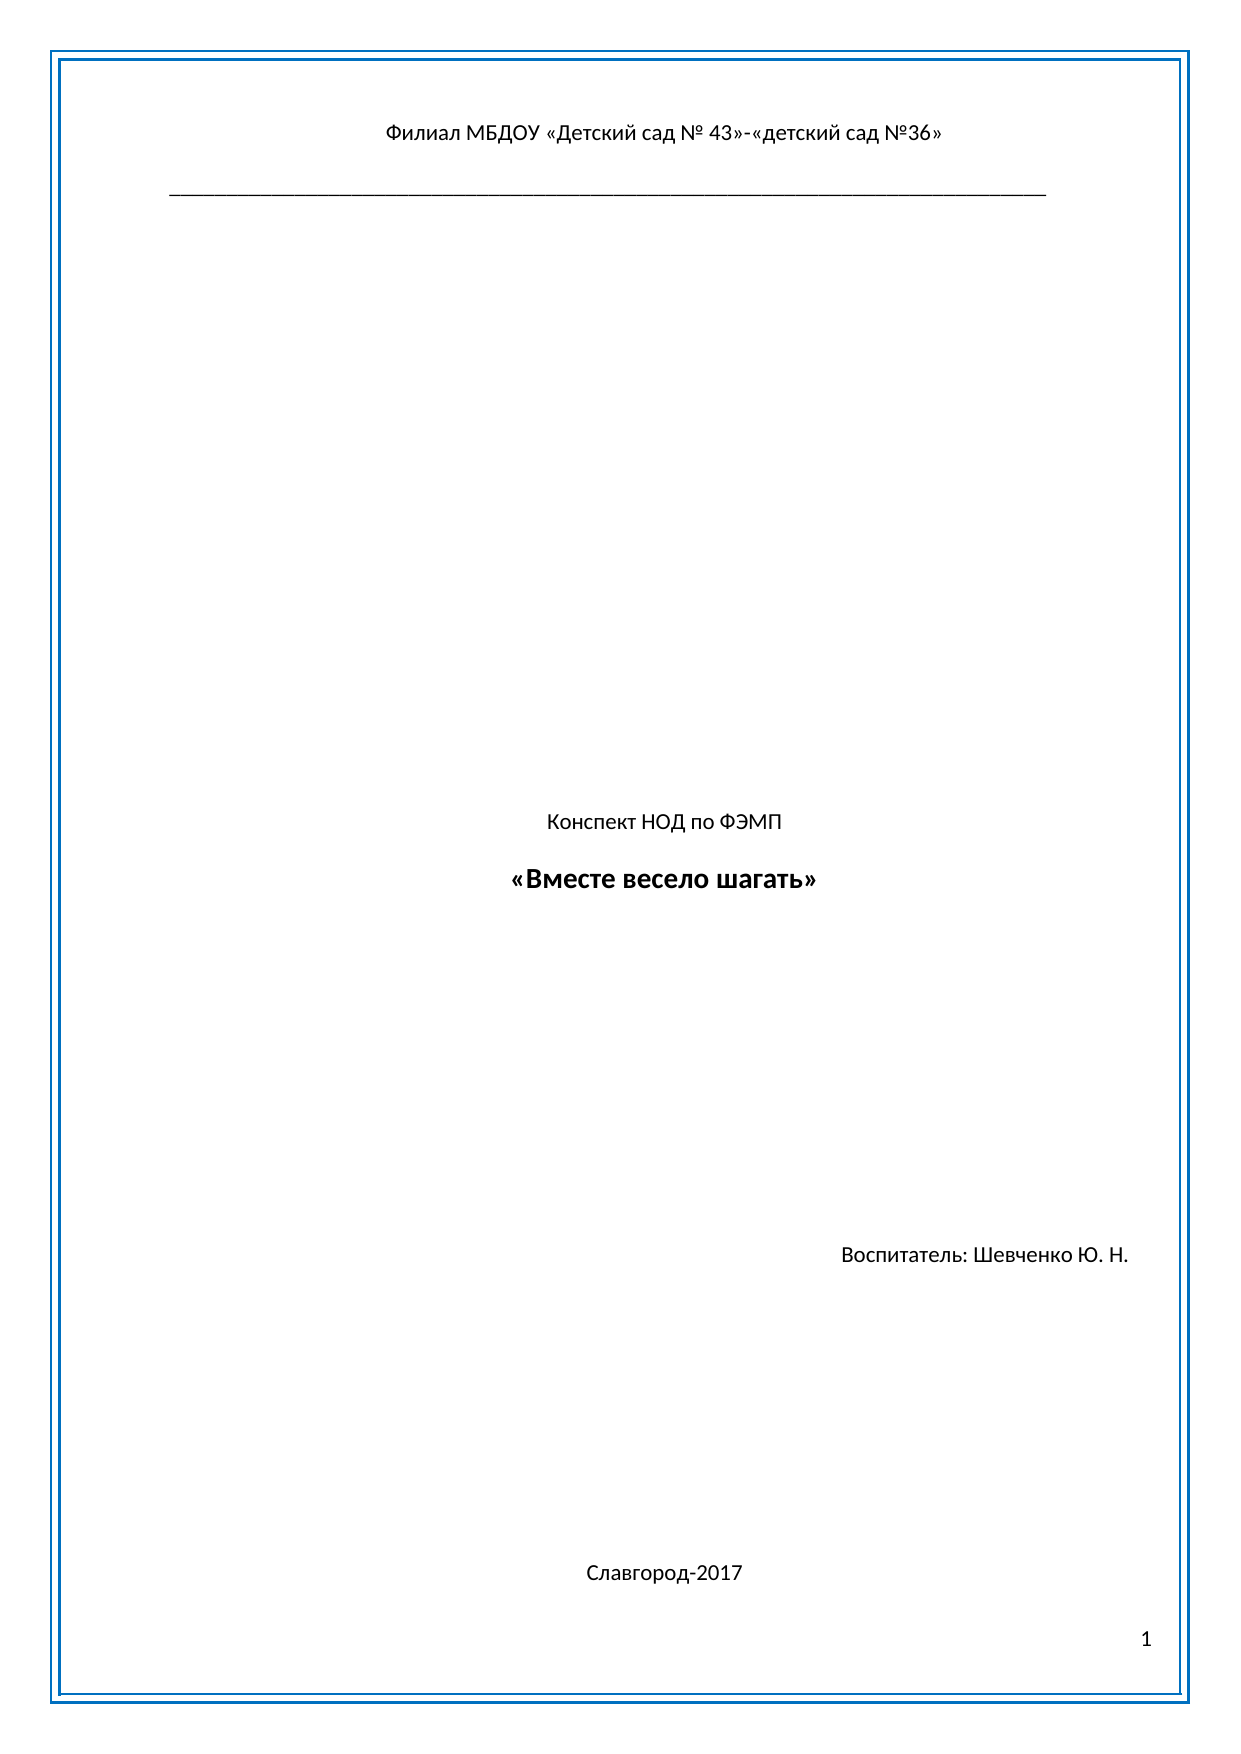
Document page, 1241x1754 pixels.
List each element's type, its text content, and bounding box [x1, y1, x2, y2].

text _____________________________________________________________________________ [65, 171, 1152, 199]
text «Вместе весело шагать» [177, 860, 1152, 896]
text Славгород-2017 [177, 1558, 1152, 1586]
text Филиал МБДОУ «Детский сад № 43»-«детский сад №36» [177, 118, 1152, 146]
text Воспитатель: Шевченко Ю. Н. [767, 1240, 1152, 1268]
text Конспект НОД по ФЭМП [177, 807, 1152, 835]
